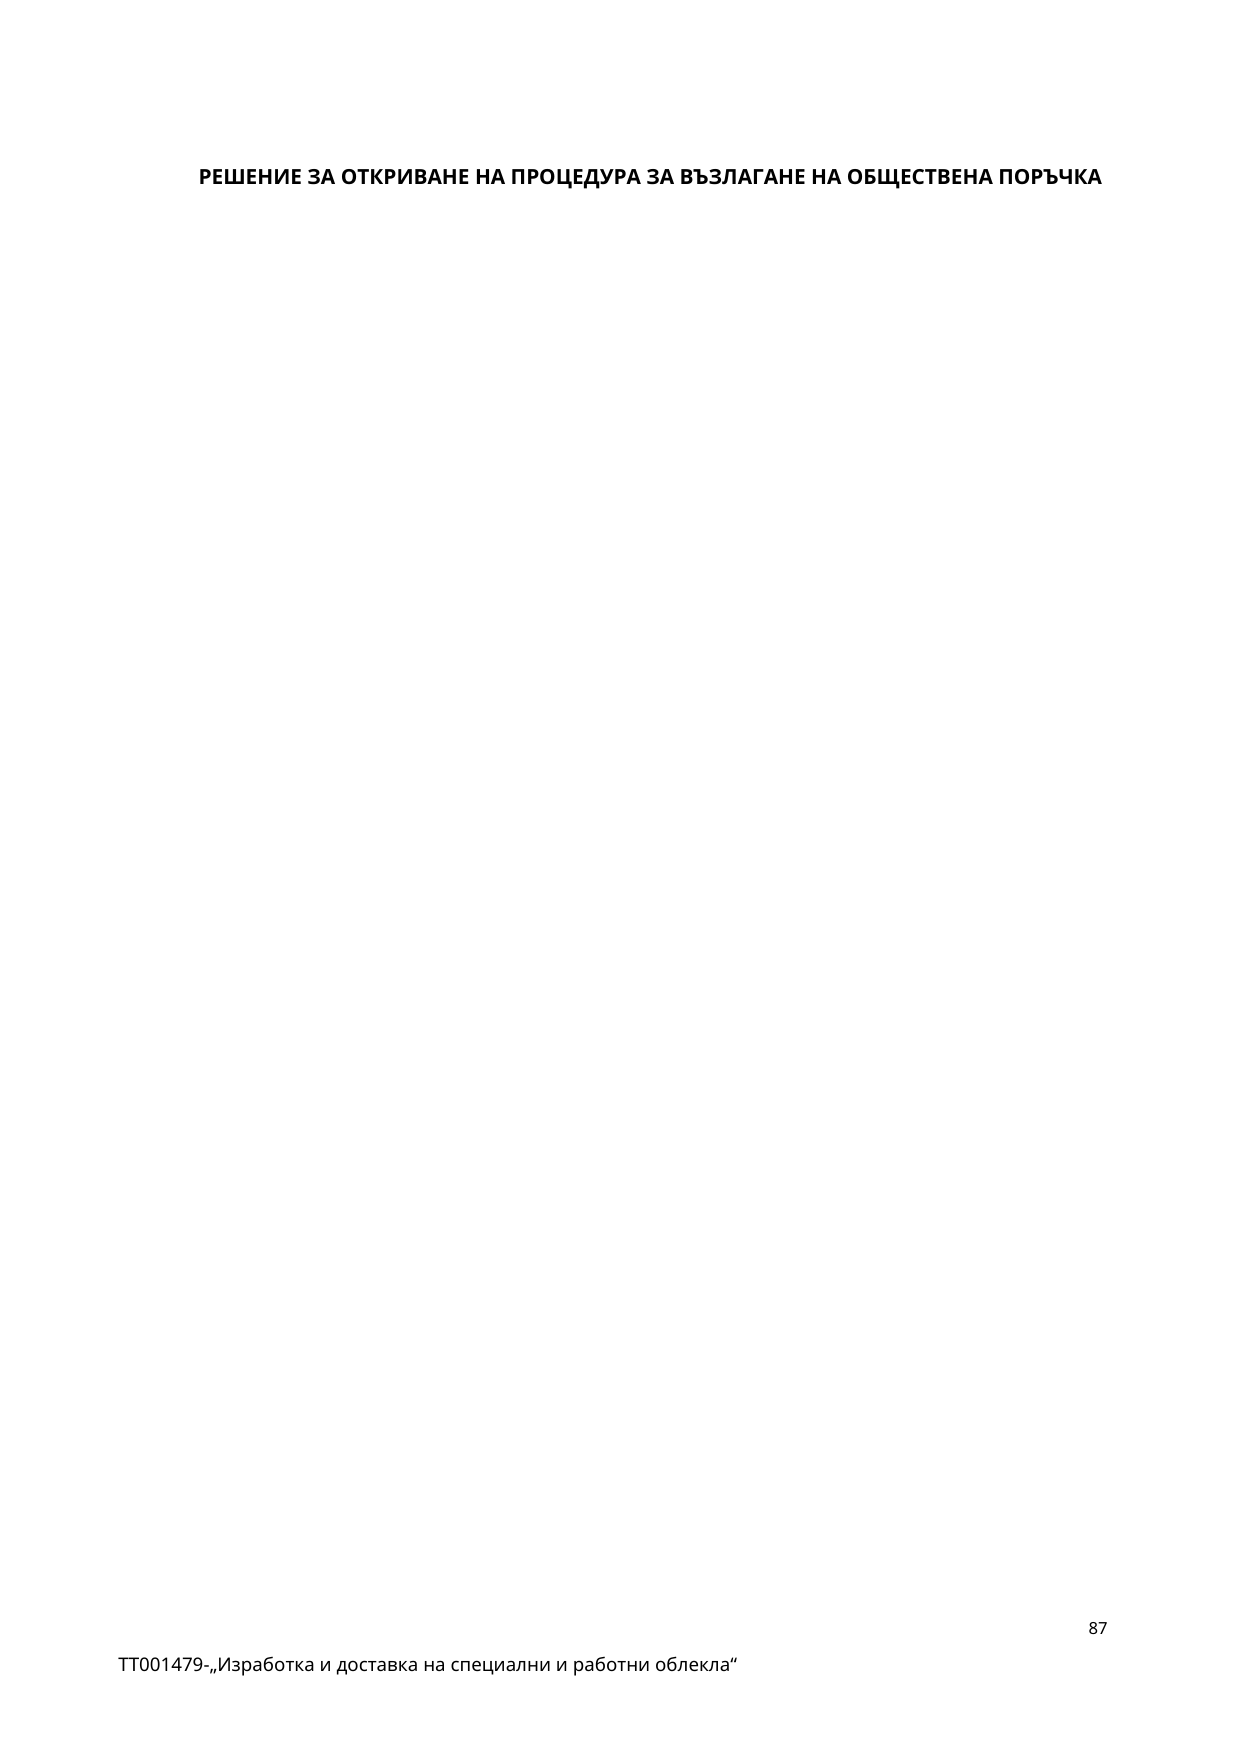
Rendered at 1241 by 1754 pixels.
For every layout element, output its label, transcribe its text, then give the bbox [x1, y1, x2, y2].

text РЕШЕНИЕ ЗА ОТКРИВАНЕ НА ПРОЦЕДУРА ЗА ВЪЗЛАГАНЕ НА ОБЩЕСТВЕНА ПОРЪЧКА [112, 162, 1113, 191]
